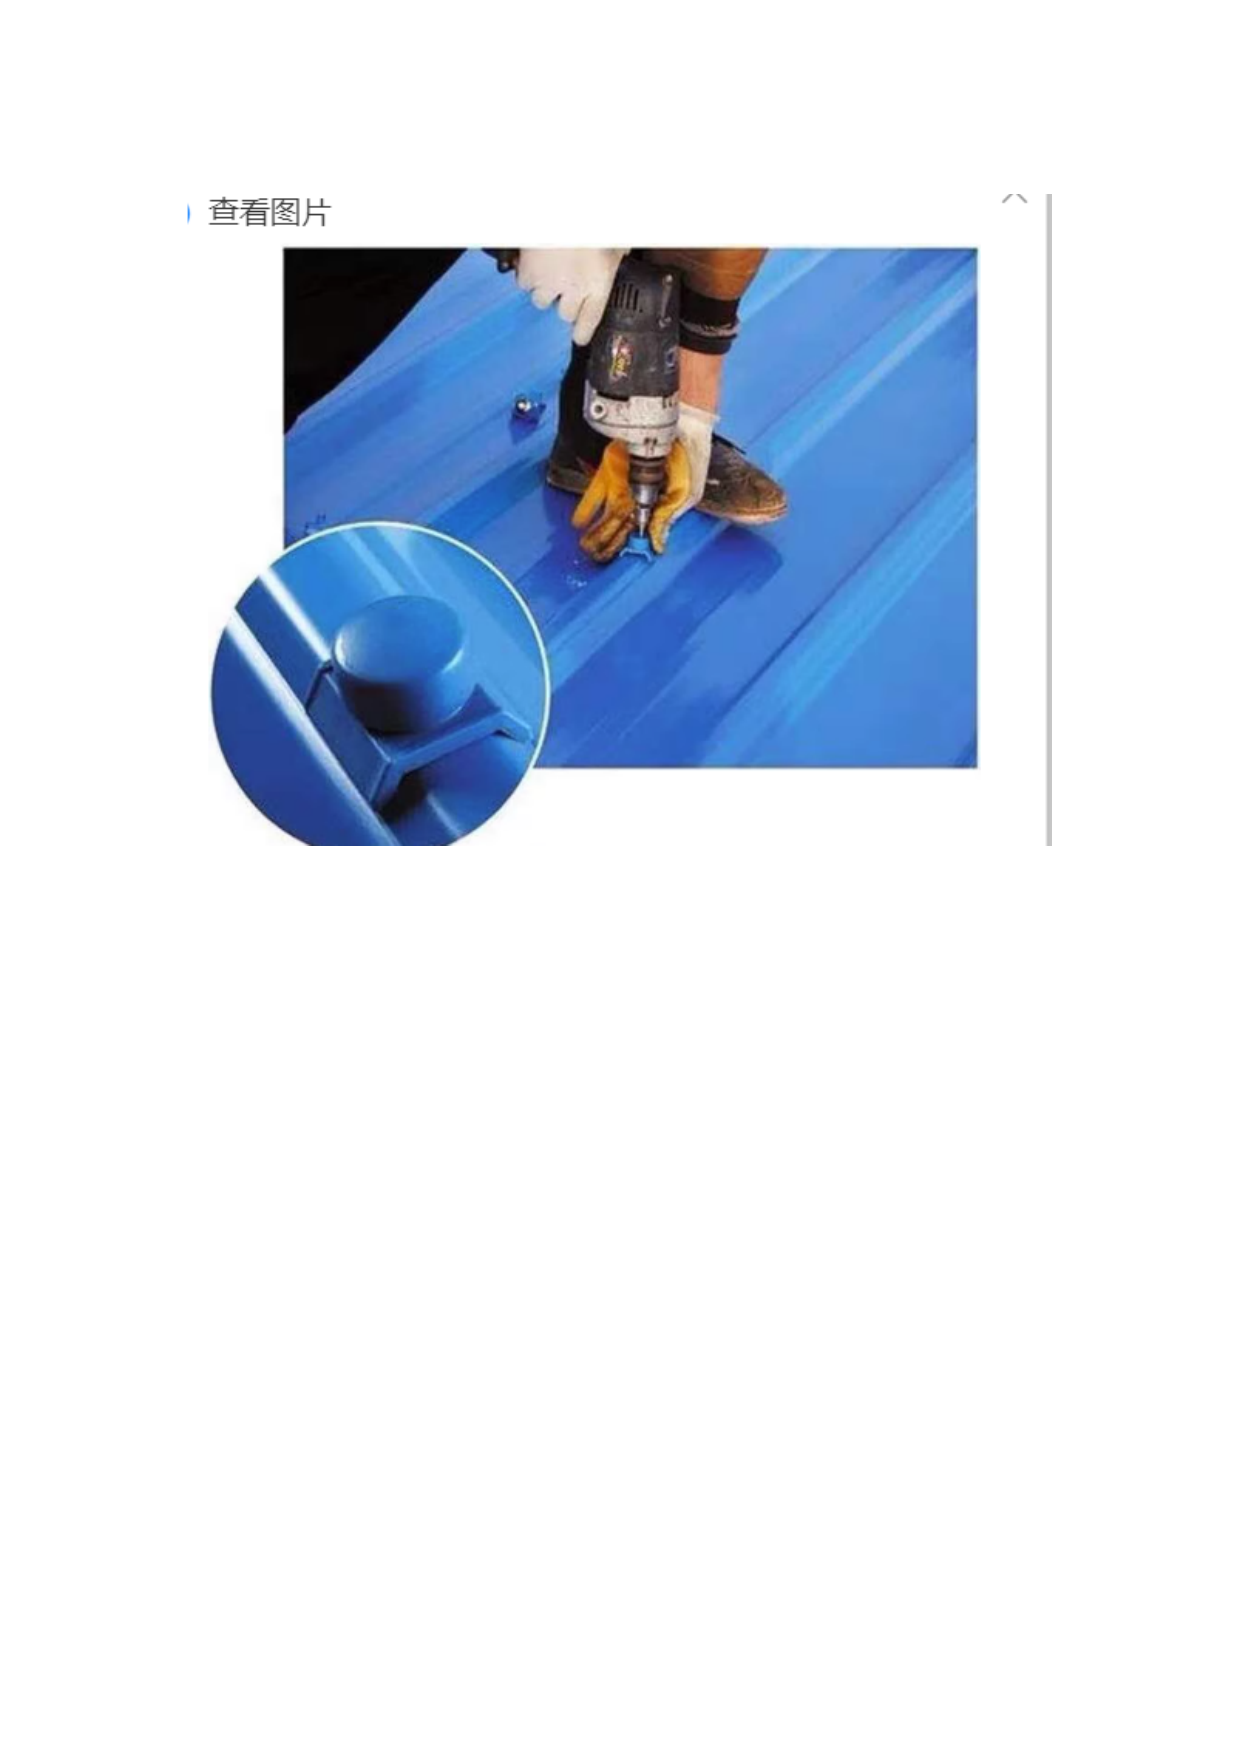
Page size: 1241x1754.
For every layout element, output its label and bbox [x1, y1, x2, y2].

picture [187, 194, 1052, 846]
